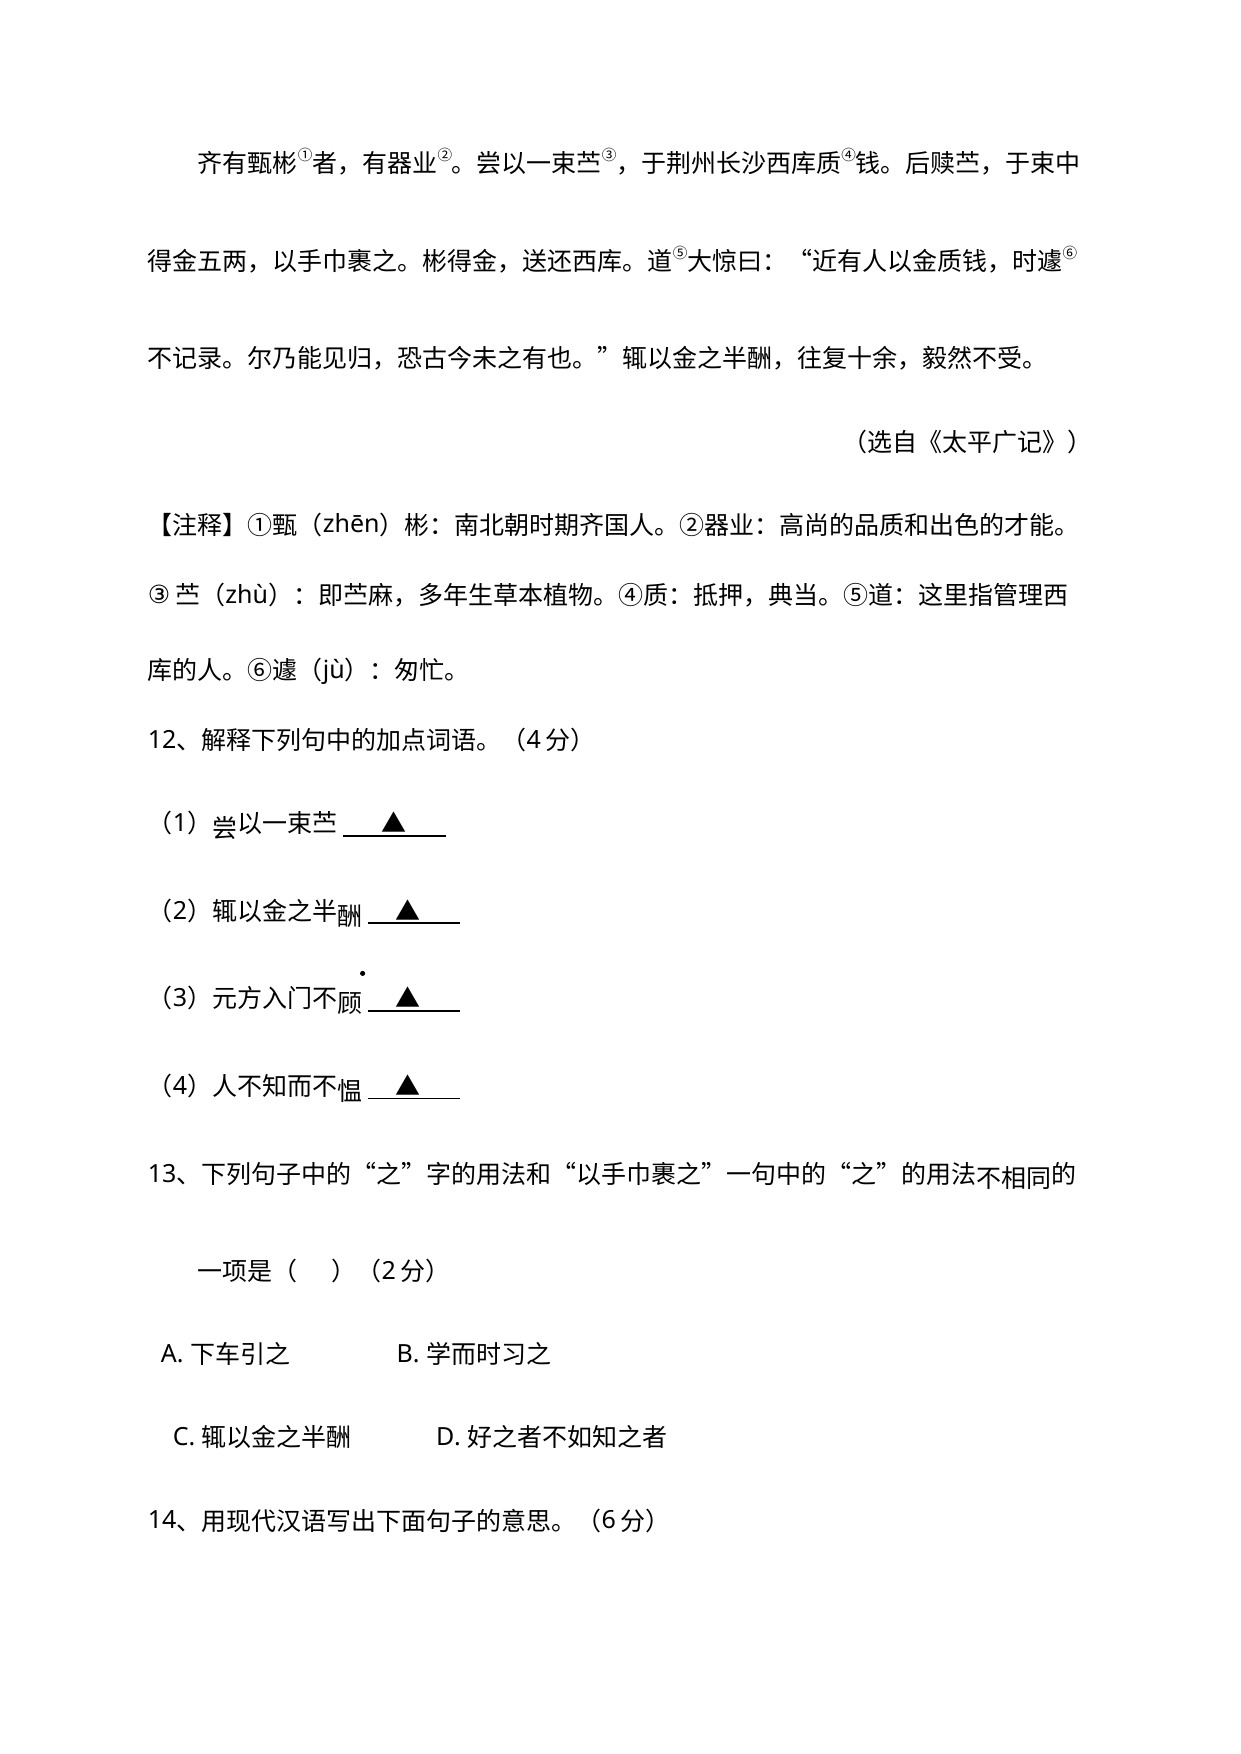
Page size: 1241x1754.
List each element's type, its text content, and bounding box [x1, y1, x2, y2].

text 13、下列句子中的“之”字的用法和“以手巾裹之”一句中的“之”的用法不相同的一项是（ ）（2分） [148, 1140, 1092, 1302]
text （选自《太平广记》） [148, 408, 1092, 473]
text ③苎（zhù）：即苎麻，多年生草本植物。④质：抵押，典当。⑤道：这里指管理西库的人。⑥遽（jù）：匆忙。 [148, 561, 1092, 701]
text 14、用现代汉语写出下面句子的意思。（6分） [148, 1487, 1092, 1552]
text 【注释】①甄（zhēn）彬：南北朝时期齐国人。②器业：高尚的品质和出色的才能。 [148, 491, 1092, 556]
text 齐有甄彬①者，有器业②。尝以一束苎③，于荆州长沙西库质④钱。后赎苎，于束中得金五两，以手巾裹之。彬得金，送还西库。道⑤大惊曰：“近有人以金质钱，时遽⑥不记录。尔乃能见归，恐古今未之有也。”辄以金之半酬，往复十余，毅然不受。 [148, 129, 1092, 389]
text （1）尝以一束苎 ▲ [148, 789, 1092, 854]
text A. 下车引之 B. 学而时习之 [148, 1320, 1092, 1385]
text （2）辄以金之半酬 ▲ [148, 877, 1092, 942]
text （4）人不知而不愠 ▲ [148, 1052, 1092, 1117]
text （3）元方入门不顾 ▲ [148, 964, 1092, 1029]
text C. 辄以金之半酬 D. 好之者不如知之者 [148, 1403, 1092, 1468]
text 12、解释下列句中的加点词语。（4分） [148, 706, 1092, 771]
